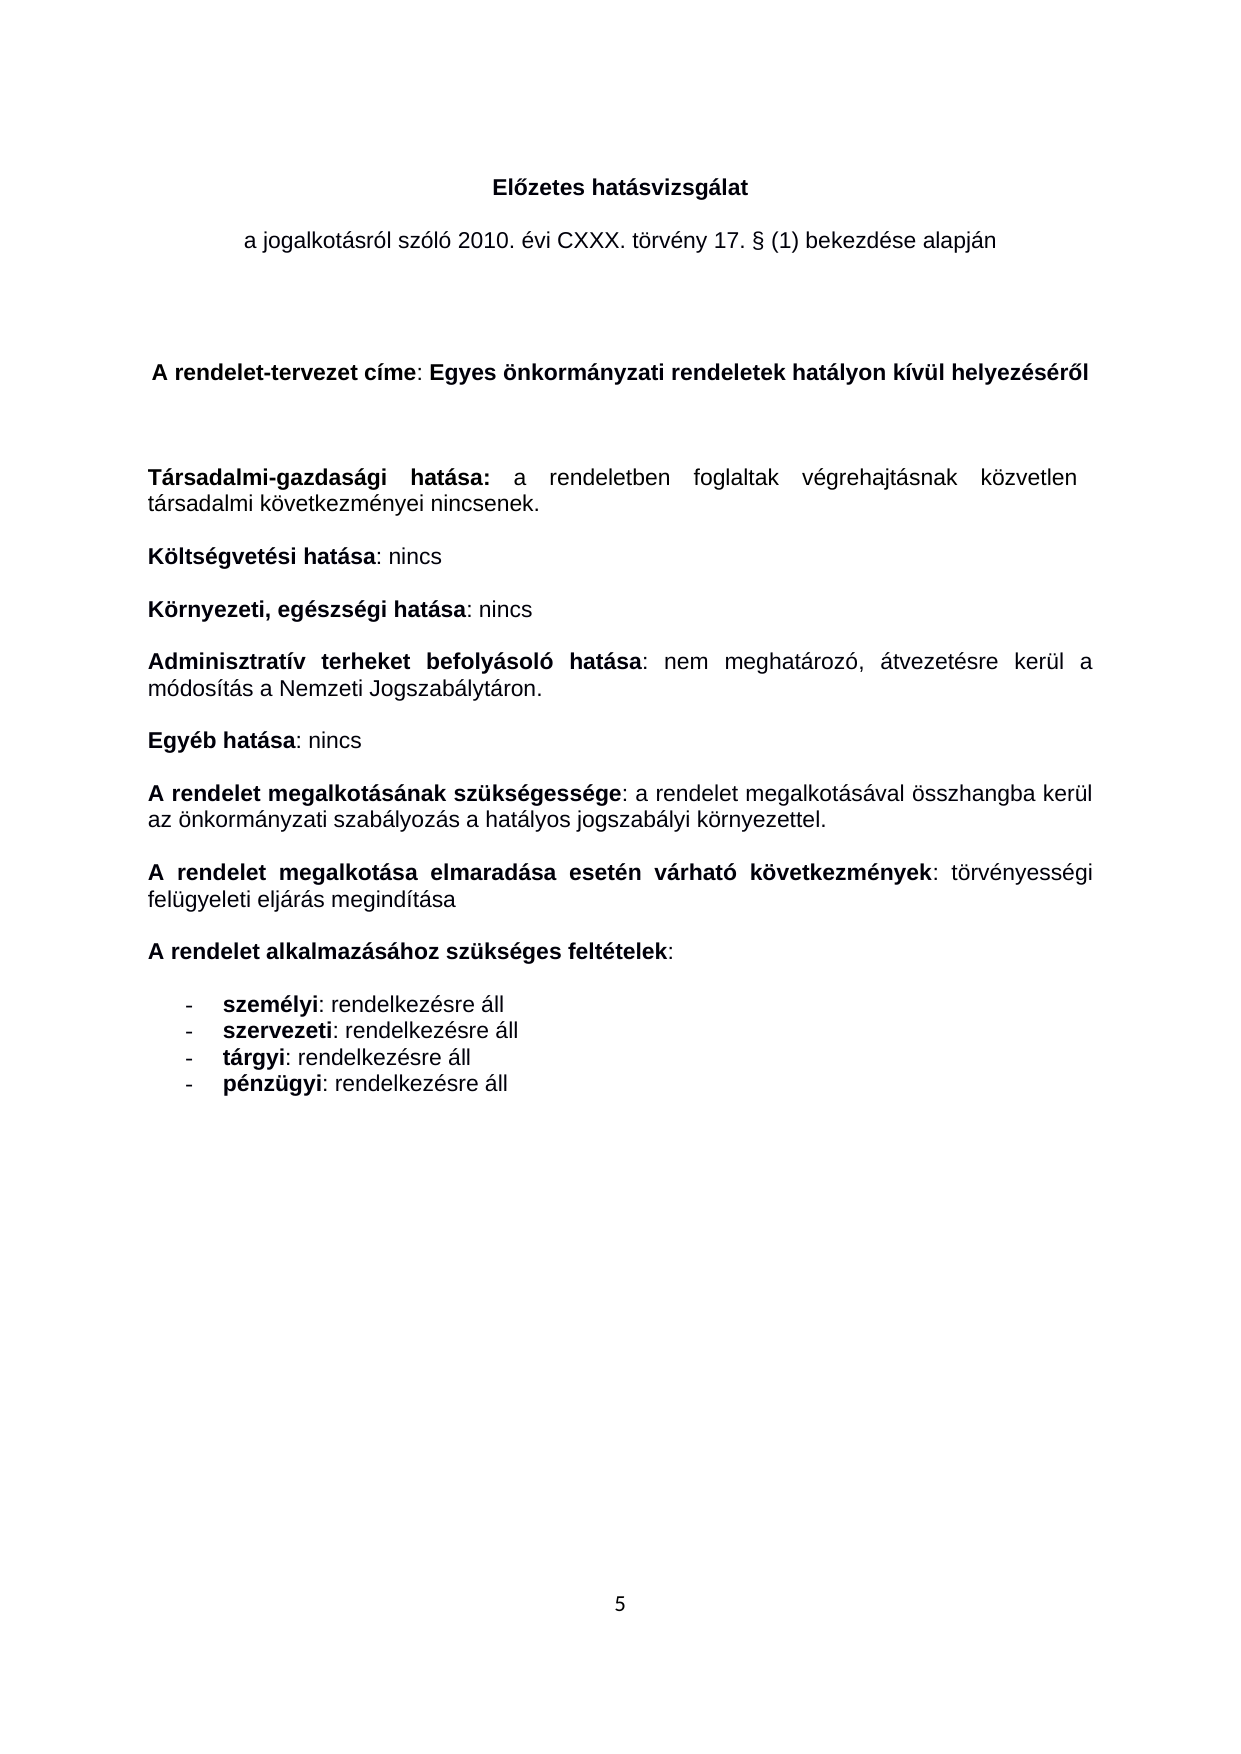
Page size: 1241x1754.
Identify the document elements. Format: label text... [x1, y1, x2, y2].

list tárgyi: rendelkezésre áll [185, 1044, 1093, 1070]
text Előzetes hatásvizsgálat [148, 174, 1093, 200]
text Környezeti, egészségi hatása: nincs [148, 596, 1093, 622]
list szervezeti: rendelkezésre áll [185, 1017, 1093, 1044]
list személyi: rendelkezésre áll [185, 991, 1093, 1017]
text A rendelet alkalmazásához szükséges feltételek: [148, 938, 1093, 964]
text A rendelet megalkotása elmaradása esetén várható következmények: törvényességi felügyeleti eljárás megindítása [148, 859, 1093, 912]
text Egyéb hatása: nincs [148, 727, 1093, 754]
list pénzügyi: rendelkezésre áll [185, 1070, 1093, 1097]
text Társadalmi-gazdasági hatása: a rendeletben foglaltak végrehajtásnak közvetlen társadalmi következményei nincsenek. [148, 464, 1078, 517]
text A rendelet-tervezet címe: Egyes önkormányzati rendeletek hatályon kívül helyezéséről [148, 358, 1093, 385]
text A rendelet megalkotásának szükségessége: a rendelet megalkotásával összhangba kerül az önkormányzati szabályozás a hatályos jogszabályi környezettel. [148, 780, 1093, 833]
text a jogalkotásról szóló 2010. évi CXXX. törvény 17. § (1) bekezdése alapján [148, 227, 1093, 253]
text Költségvetési hatása: nincs [148, 543, 1093, 569]
text Adminisztratív terheket befolyásoló hatása: nem meghatározó, átvezetésre kerül a módosítás a Nemzeti Jogszabálytáron. [148, 648, 1093, 701]
